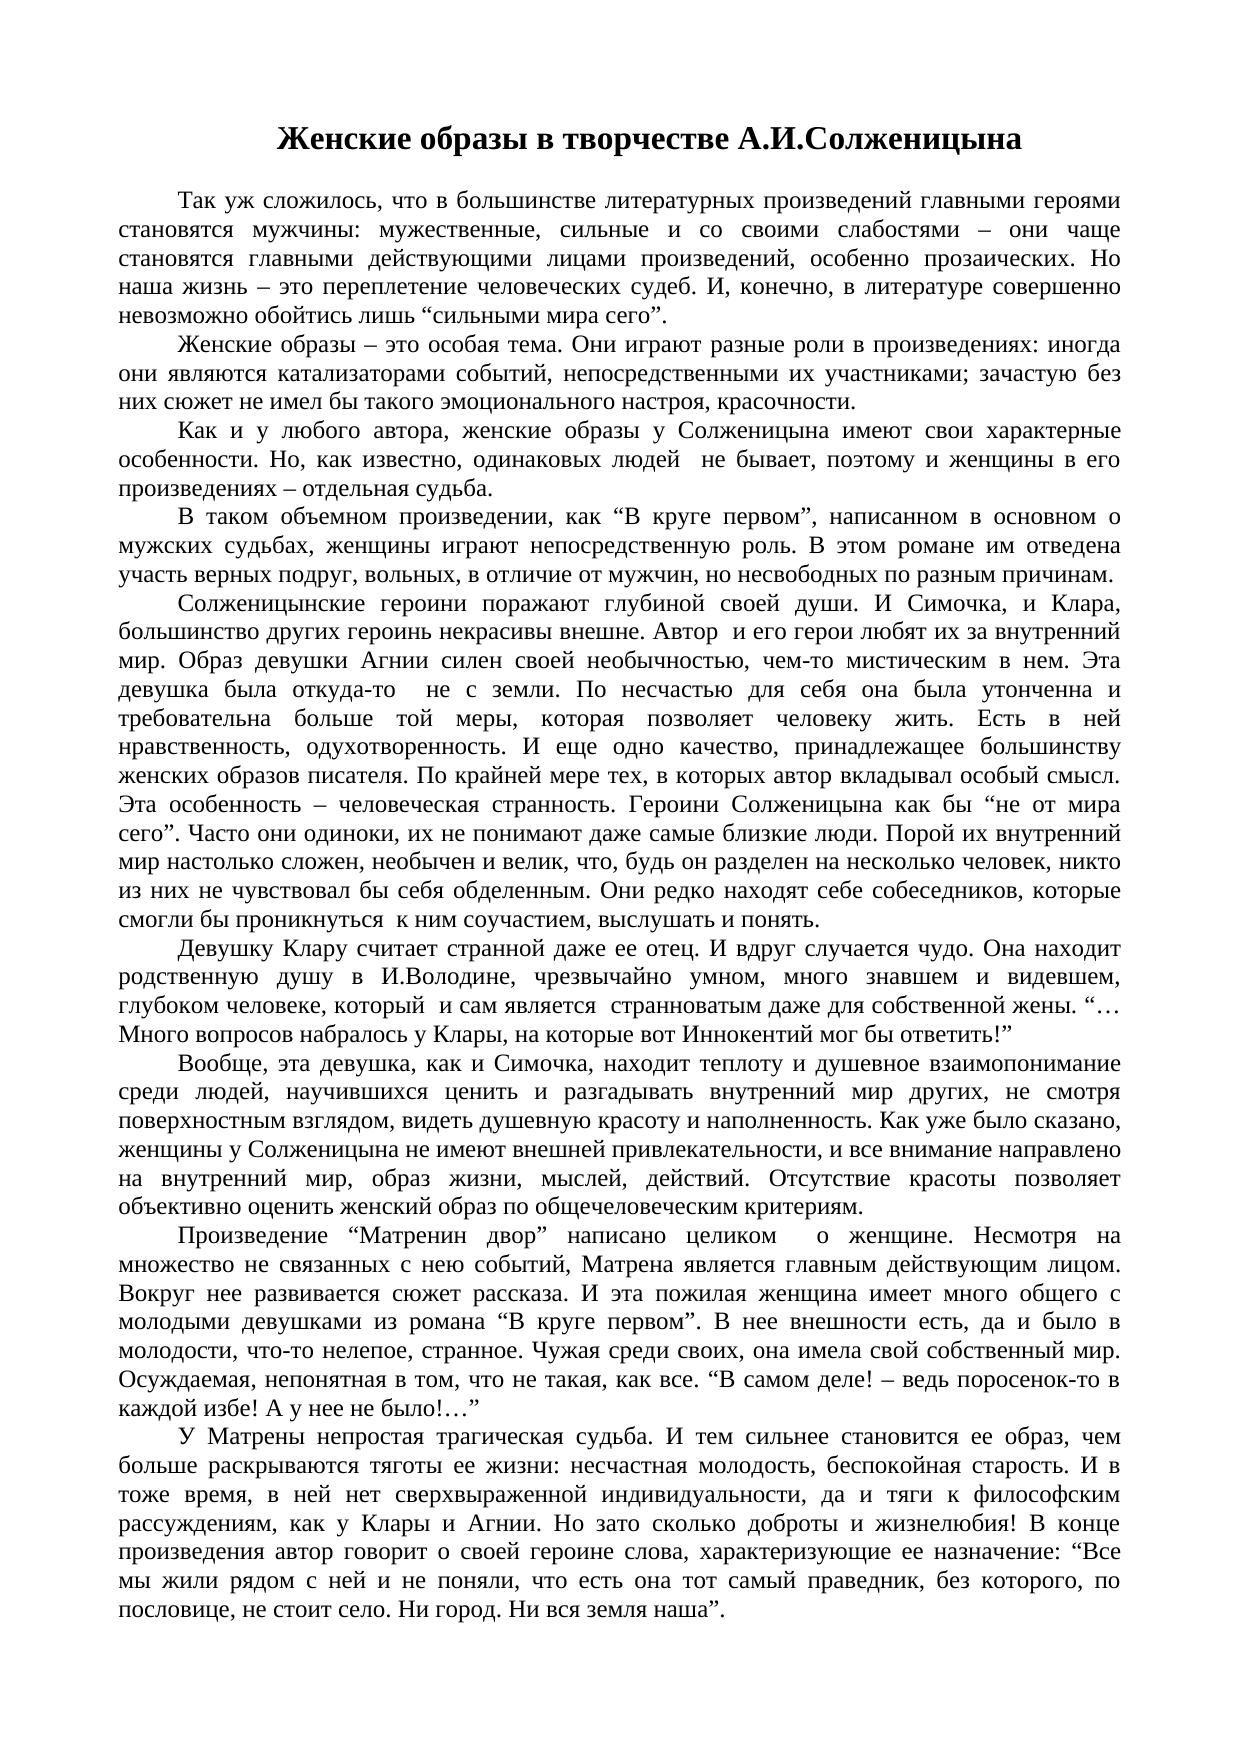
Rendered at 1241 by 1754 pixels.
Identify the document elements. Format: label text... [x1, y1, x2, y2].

text Женские образы в творчестве А.И.Солженицына [118, 118, 1122, 156]
text Как и у любого автора, женские образы у Солженицына имеют свои характерные особенности. Но, как известно, одинаковых людей не бывает, поэтому и женщины в его произведениях – отдельная судьба. [118, 415, 1122, 501]
text В таком объемном произведении, как “В круге первом”, написанном в основном о мужских судьбах, женщины играют непосредственную роль. В этом романе им отведена участь верных подруг, вольных, в отличие от мужчин, но несвободных по разным причинам. [118, 501, 1122, 588]
text Солженицынские героини поражают глубиной своей души. И Симочка, и Клара, большинство других героинь некрасивы внешне. Автор и его герои любят их за внутренний мир. Образ девушки Агнии силен своей необычностью, чем-то мистическим в нем. Эта девушка была откуда-то не с земли. По несчастью для себя она была утонченна и требовательна больше той меры, которая позволяет человеку жить. Есть в ней нравственность, одухотворенность. И еще одно качество, принадлежащее большинству женских образов писателя. По крайней мере тех, в которых автор вкладывал особый смысл. Эта особенность – человеческая странность. Героини Солженицына как бы “не от мира сего”. Часто они одиноки, их не понимают даже самые близкие люди. Порой их внутренний мир настолько сложен, необычен и велик, что, будь он разделен на несколько человек, никто из них не чувствовал бы себя обделенным. Они редко находят себе собеседников, которые смогли бы проникнуться к ним соучастием, выслушать и понять. [118, 588, 1122, 933]
text У Матрены непростая трагическая судьба. И тем сильнее становится ее образ, чем больше раскрываются тяготы ее жизни: несчастная молодость, беспокойная старость. И в тоже время, в ней нет сверхвыраженной индивидуальности, да и тяги к философским рассуждениям, как у Клары и Агнии. Но зато сколько доброты и жизнелюбия! В конце произведения автор говорит о своей героине слова, характеризующие ее назначение: “Все мы жили рядом с ней и не поняли, что есть она тот самый праведник, без которого, по пословице, не стоит село. Ни город. Ни вся земля наша”. [118, 1421, 1122, 1623]
text Женские образы – это особая тема. Они играют разные роли в произведениях: иногда они являются катализаторами событий, непосредственными их участниками; зачастую без них сюжет не имел бы такого эмоционального настроя, красочности. [118, 329, 1122, 415]
text Произведение “Матренин двор” написано целиком о женщине. Несмотря на множество не связанных с нею событий, Матрена является главным действующим лицом. Вокруг нее развивается сюжет рассказа. И эта пожилая женщина имеет много общего с молодыми девушками из романа “В круге первом”. В нее внешности есть, да и было в молодости, что-то нелепое, странное. Чужая среди своих, она имела свой собственный мир. Осуждаемая, непонятная в том, что не такая, как все. “В самом деле! – ведь поросенок-то в каждой избе! А у нее не было!…” [118, 1220, 1122, 1421]
text Девушку Клару считает странной даже ее отец. И вдруг случается чудо. Она находит родственную душу в И.Володине, чрезвычайно умном, много знавшем и видевшем, глубоком человеке, который и сам является странноватым даже для собственной жены. “…Много вопросов набралось у Клары, на которые вот Иннокентий мог бы ответить!” [118, 933, 1122, 1048]
text Так уж сложилось, что в большинстве литературных произведений главными героями становятся мужчины: мужественные, сильные и со своими слабостями – они чаще становятся главными действующими лицами произведений, особенно прозаических. Но наша жизнь – это переплетение человеческих судеб. И, конечно, в литературе совершенно невозможно обойтись лишь “сильными мира сего”. [118, 185, 1122, 329]
text Вообще, эта девушка, как и Симочка, находит теплоту и душевное взаимопонимание среди людей, научившихся ценить и разгадывать внутренний мир других, не смотря поверхностным взглядом, видеть душевную красоту и наполненность. Как уже было сказано, женщины у Солженицына не имеют внешней привлекательности, и все внимание направлено на внутренний мир, образ жизни, мыслей, действий. Отсутствие красоты позволяет объективно оценить женский образ по общечеловеческим критериям. [118, 1048, 1122, 1220]
